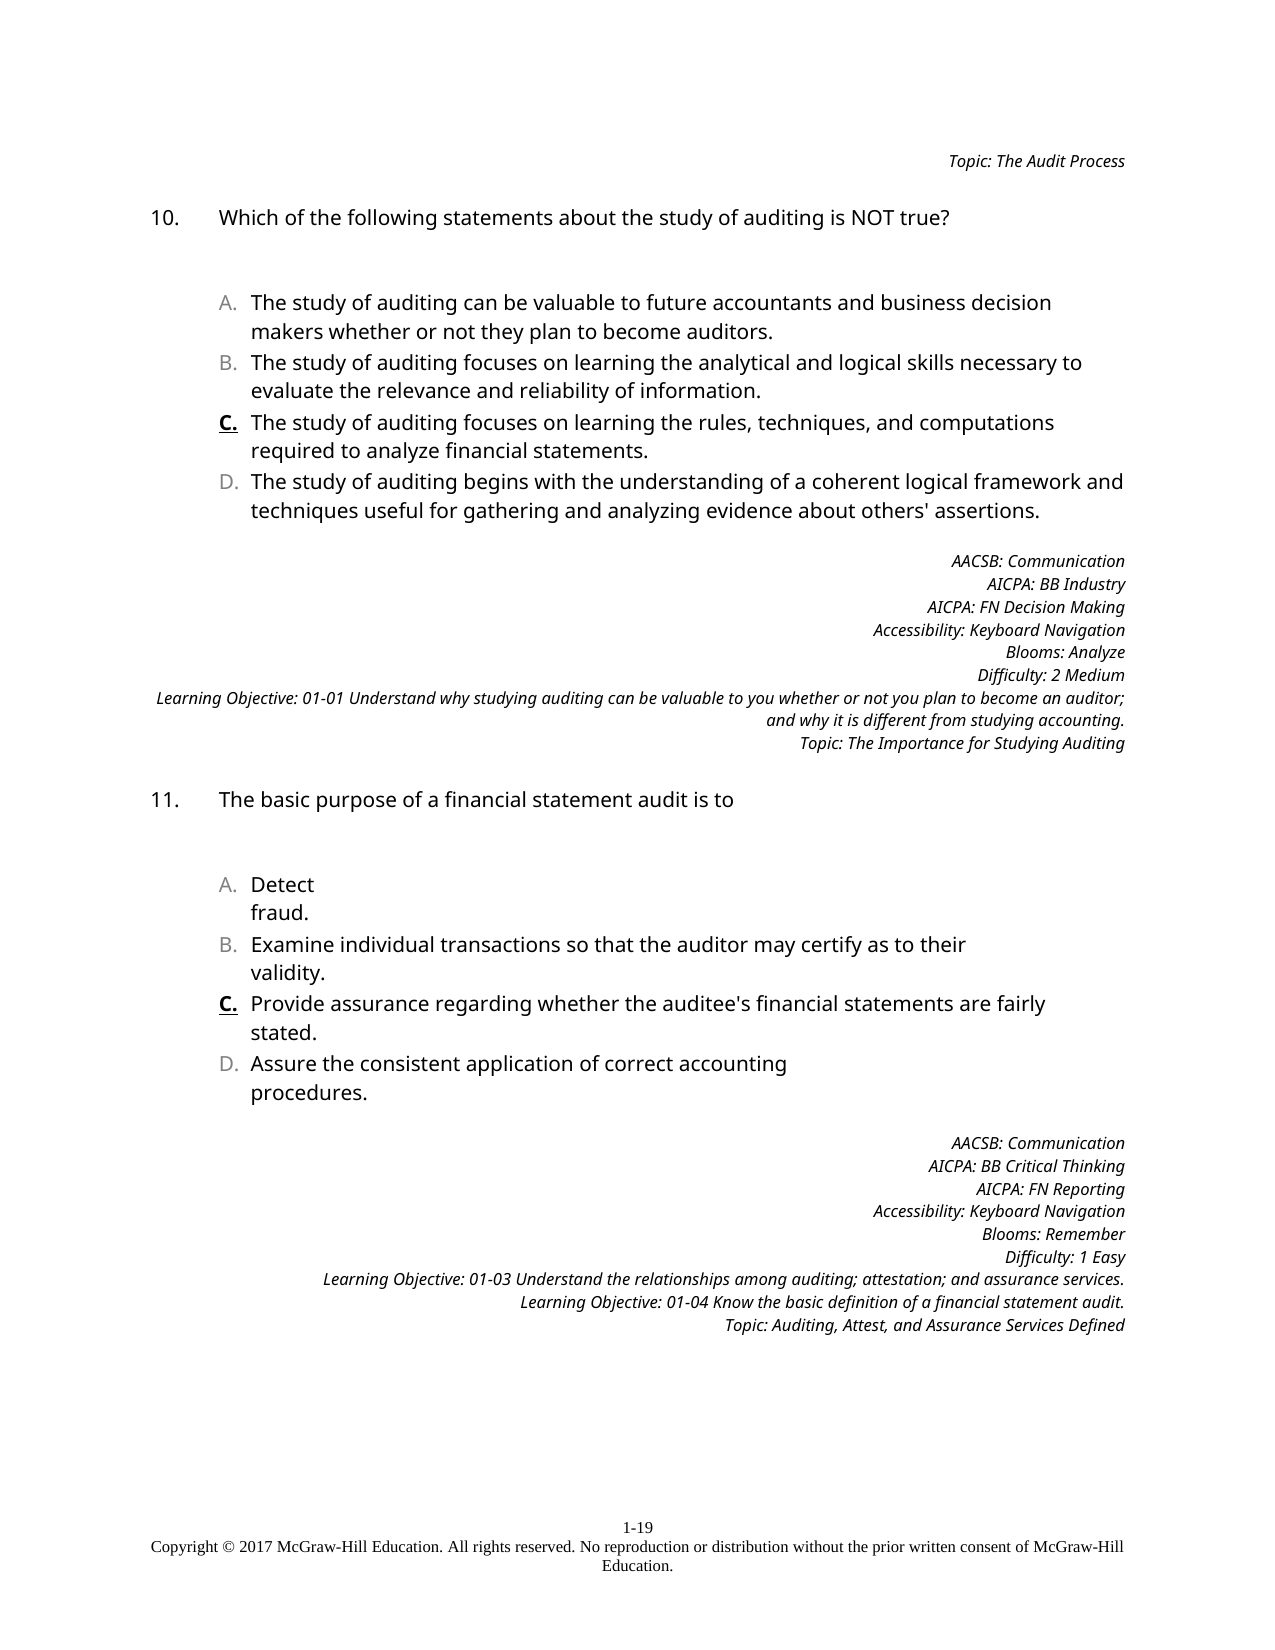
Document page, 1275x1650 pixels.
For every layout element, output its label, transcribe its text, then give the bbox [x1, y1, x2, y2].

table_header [150, 150, 1125, 201]
table_header The basic purpose of a financial statement audit is to [219, 785, 1125, 1106]
table_header AACSB: Communication AICPA: BB Critical Thinking AICPA: FN Reporting Accessibility: Keyboard Navigation Blooms: Remember Difficulty: 1 Easy Learning Objective: 01-03 Understand the relationships among auditing; attestation; and assurance services. Learning Objective: 01-04 Know the basic definition of a financial statement audit. Topic: Auditing, Attest, and Assurance Services Defined [150, 1132, 1125, 1364]
table_header Which of the following statements about the study of auditing is NOT true? [219, 204, 1125, 524]
table_header 10. [150, 204, 218, 524]
table_header AACSB: Communication AICPA: BB Industry AICPA: FN Decision Making Accessibility: Keyboard Navigation Blooms: Analyze Difficulty: 2 Medium Learning Objective: 01-01 Understand why studying auditing can be valuable to you whether or not you plan to become an auditor; and why it is different from studying accounting. Topic: The Importance for Studying Auditing [150, 550, 1125, 782]
table_header 11. [150, 785, 218, 1106]
